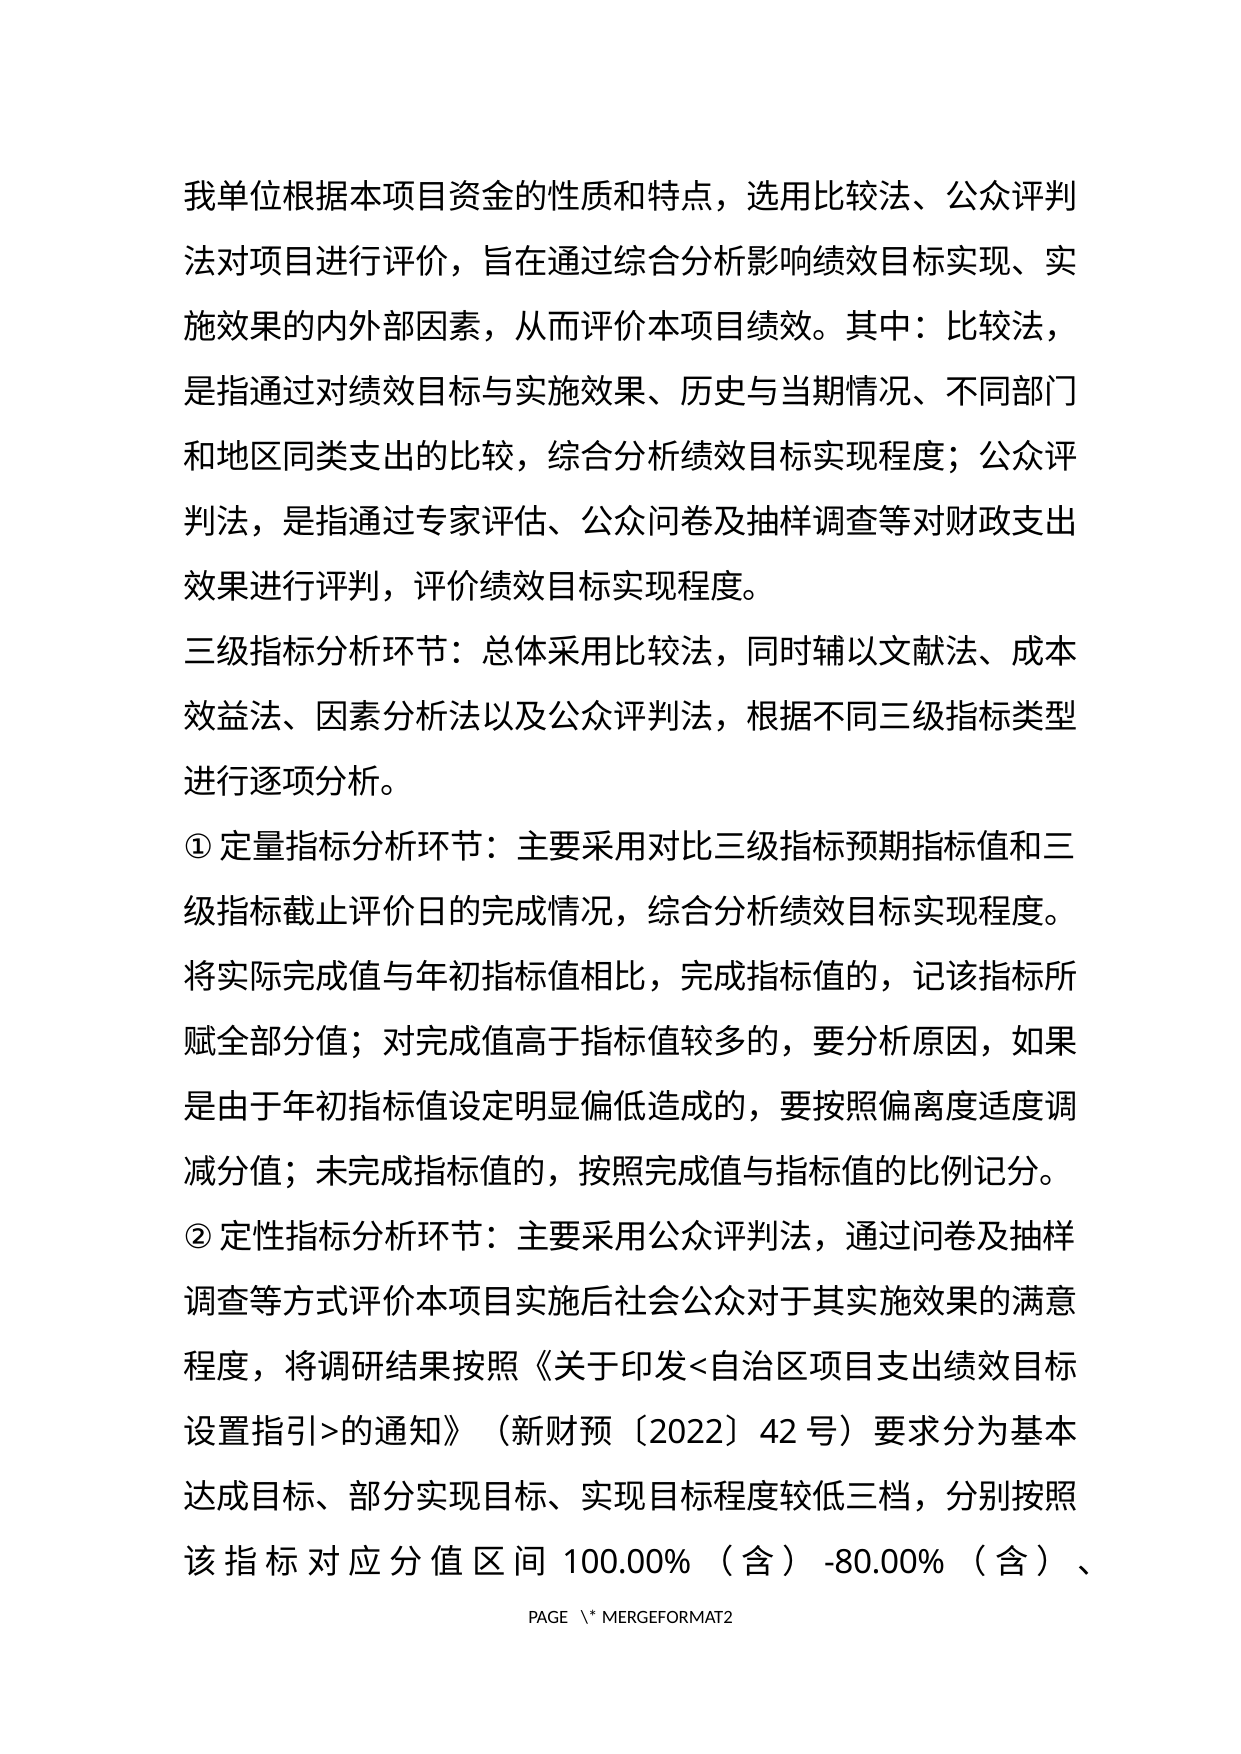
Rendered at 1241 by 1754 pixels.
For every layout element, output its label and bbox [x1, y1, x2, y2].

text [183, 162, 1078, 1592]
